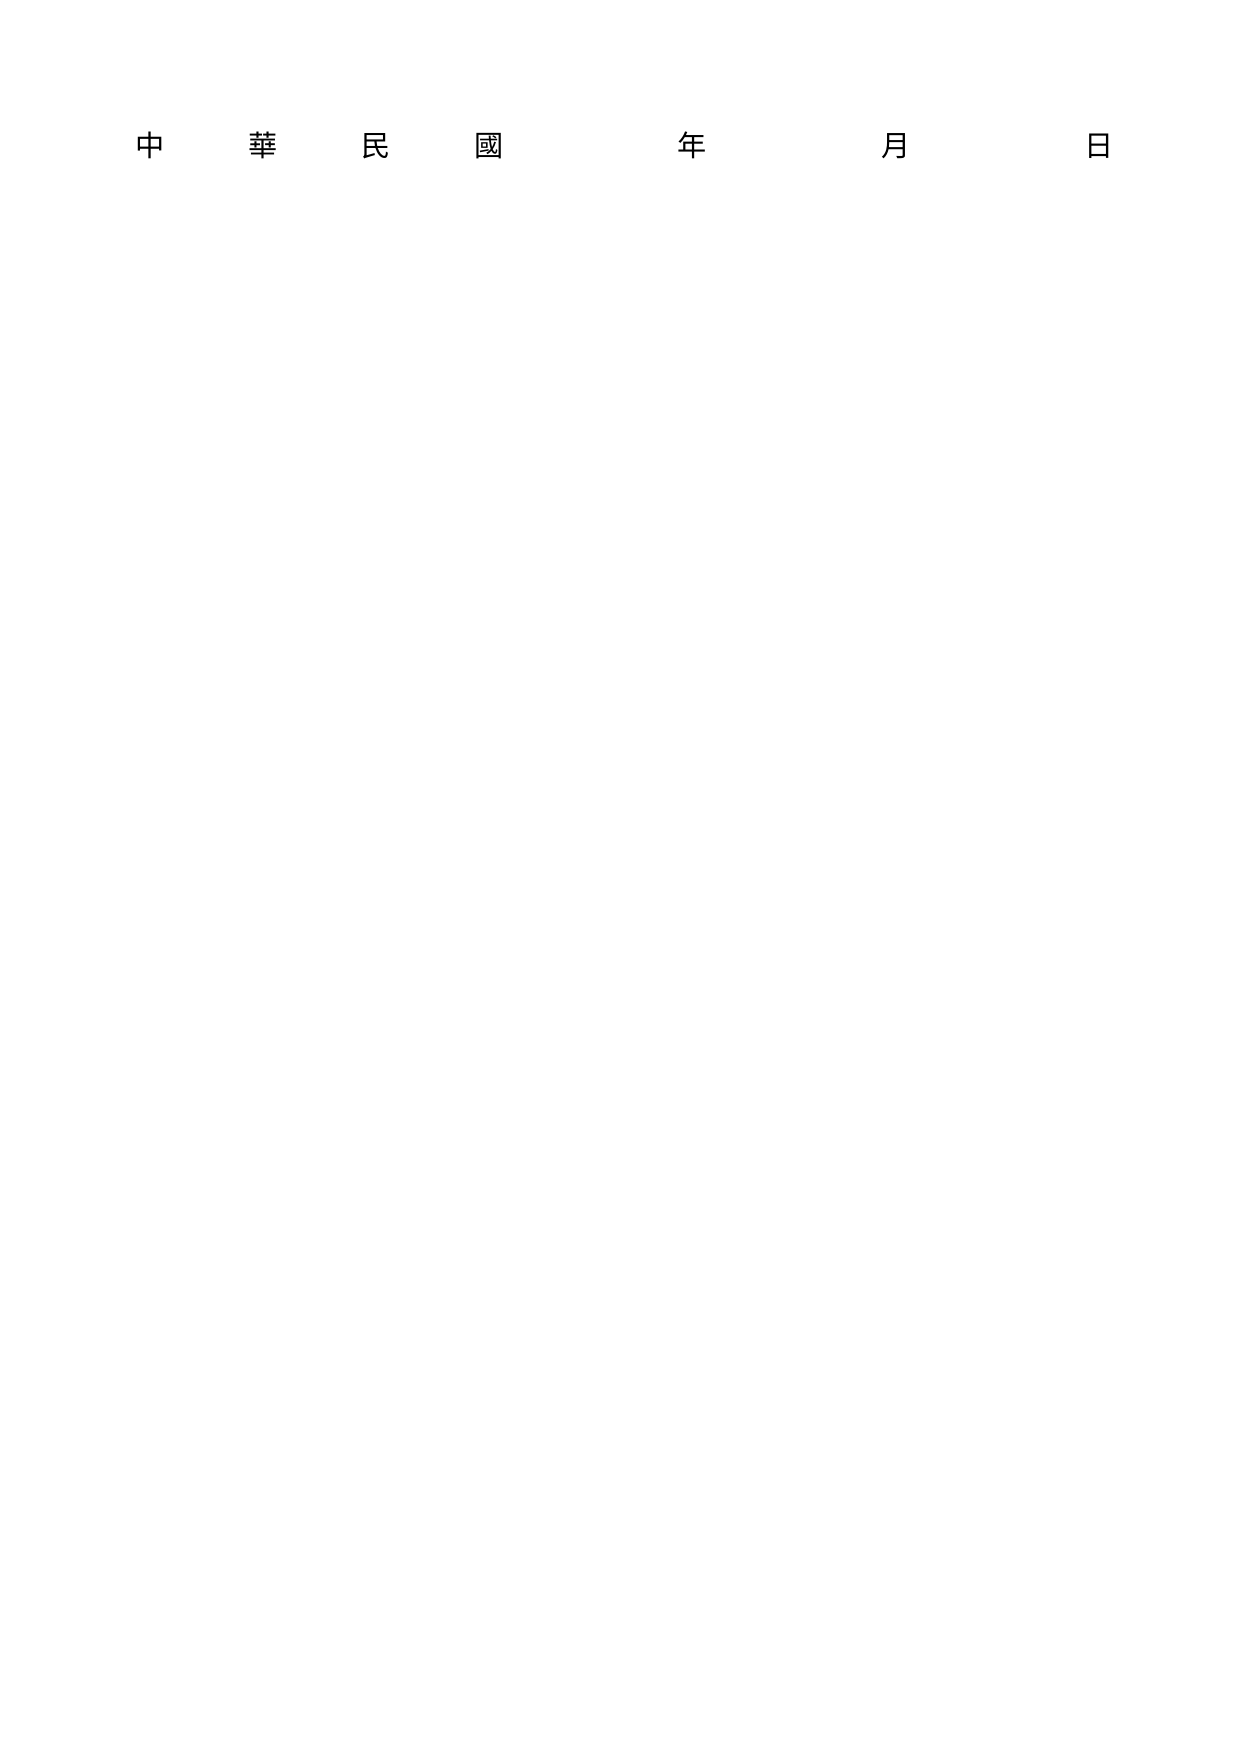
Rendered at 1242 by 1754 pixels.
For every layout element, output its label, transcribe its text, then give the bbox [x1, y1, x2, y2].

text 中華民國 年 月 日 [135, 123, 1113, 165]
